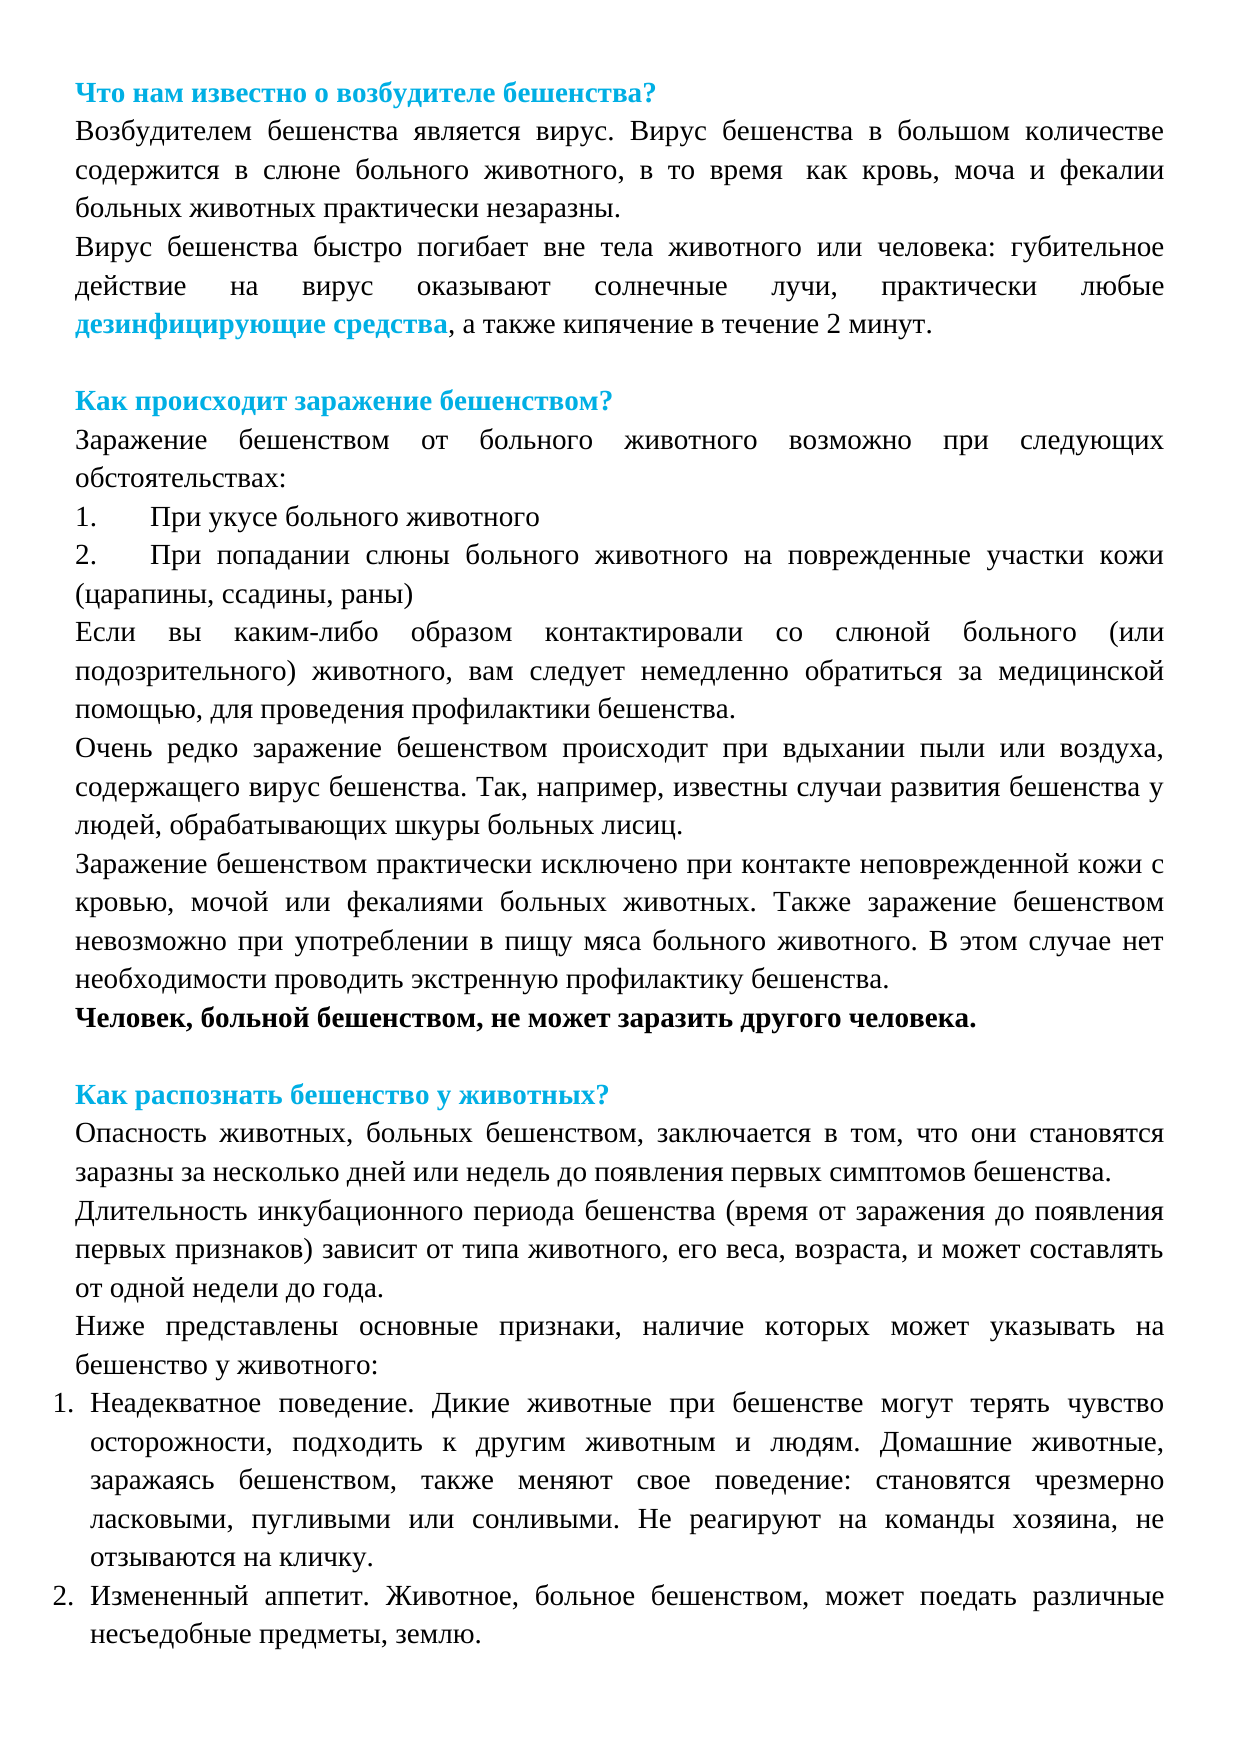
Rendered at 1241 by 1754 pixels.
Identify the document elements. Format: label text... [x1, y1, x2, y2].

text Возбудителем бешенства является вирус. Вирус бешенства в большом количестве содержится в слюне больного животного, в то время как кровь, моча и фекалии больных животных практически незаразны. [75, 113, 1165, 224]
list При укусе больного животного [75, 499, 1165, 532]
text Заражение бешенством практически исключено при контакте неповрежденной кожи с кровью, мочой или фекалиями больных животных. Также заражение бешенством невозможно при употреблении в пищу мяса больного животного. В этом случае нет необходимости проводить экстренную профилактику бешенства. [75, 846, 1165, 995]
text Если вы каким-либо образом контактировали со слюной больного (или подозрительного) животного, вам следует немедленно обратиться за медицинской помощью, для проведения профилактики бешенства. [75, 614, 1165, 725]
text Длительность инкубационного периода бешенства (время от заражения до появления первых признаков) зависит от типа животного, его веса, возраста, и может составлять от одной недели до года. [75, 1193, 1165, 1303]
text Заражение бешенством от больного животного возможно при следующих обстоятельствах: [75, 422, 1165, 494]
text Ниже представлены основные признаки, наличие которых может указывать на бешенство у животного: [75, 1308, 1165, 1380]
list Измененный аппетит. Животное, больное бешенством, может поедать различные несъедобные предметы, землю. [52, 1578, 1165, 1650]
text Вирус бешенства быстро погибает вне тела животного или человека: губительное действие на вирус оказывают солнечные лучи, практически любые дезинфицирующие средства, а также кипячение в течение 2 минут. [75, 229, 1165, 340]
text Что нам известно о возбудителе бешенства? [75, 75, 1165, 108]
list При попадании слюны больного животного на поврежденные участки кожи (царапины, ссадины, раны) [75, 537, 1165, 609]
text Как распознать бешенство у животных? [75, 1077, 1165, 1111]
text Как происходит заражение бешенством? [75, 383, 1165, 417]
list Неадекватное поведение. Дикие животные при бешенстве могут терять чувство осторожности, подходить к другим животным и людям. Домашние животные, заражаясь бешенством, также меняют свое поведение: становятся чрезмерно лаcковыми, пугливыми или сонливыми. Не реагируют на команды хозяина, не отзываются на кличку. [52, 1385, 1165, 1573]
text Опасность животных, больных бешенством, заключается в том, что они становятся заразны за несколько дней или недель до появления первых симптомов бешенства. [75, 1116, 1165, 1188]
text Человек, больной бешенством, не может заразить другого человека. [75, 1000, 1165, 1033]
text Очень редко заражение бешенством происходит при вдыхании пыли или воздуха, содержащего вирус бешенства. Так, например, известны случаи развития бешенства у людей, обрабатывающих шкуры больных лисиц. [75, 730, 1165, 841]
